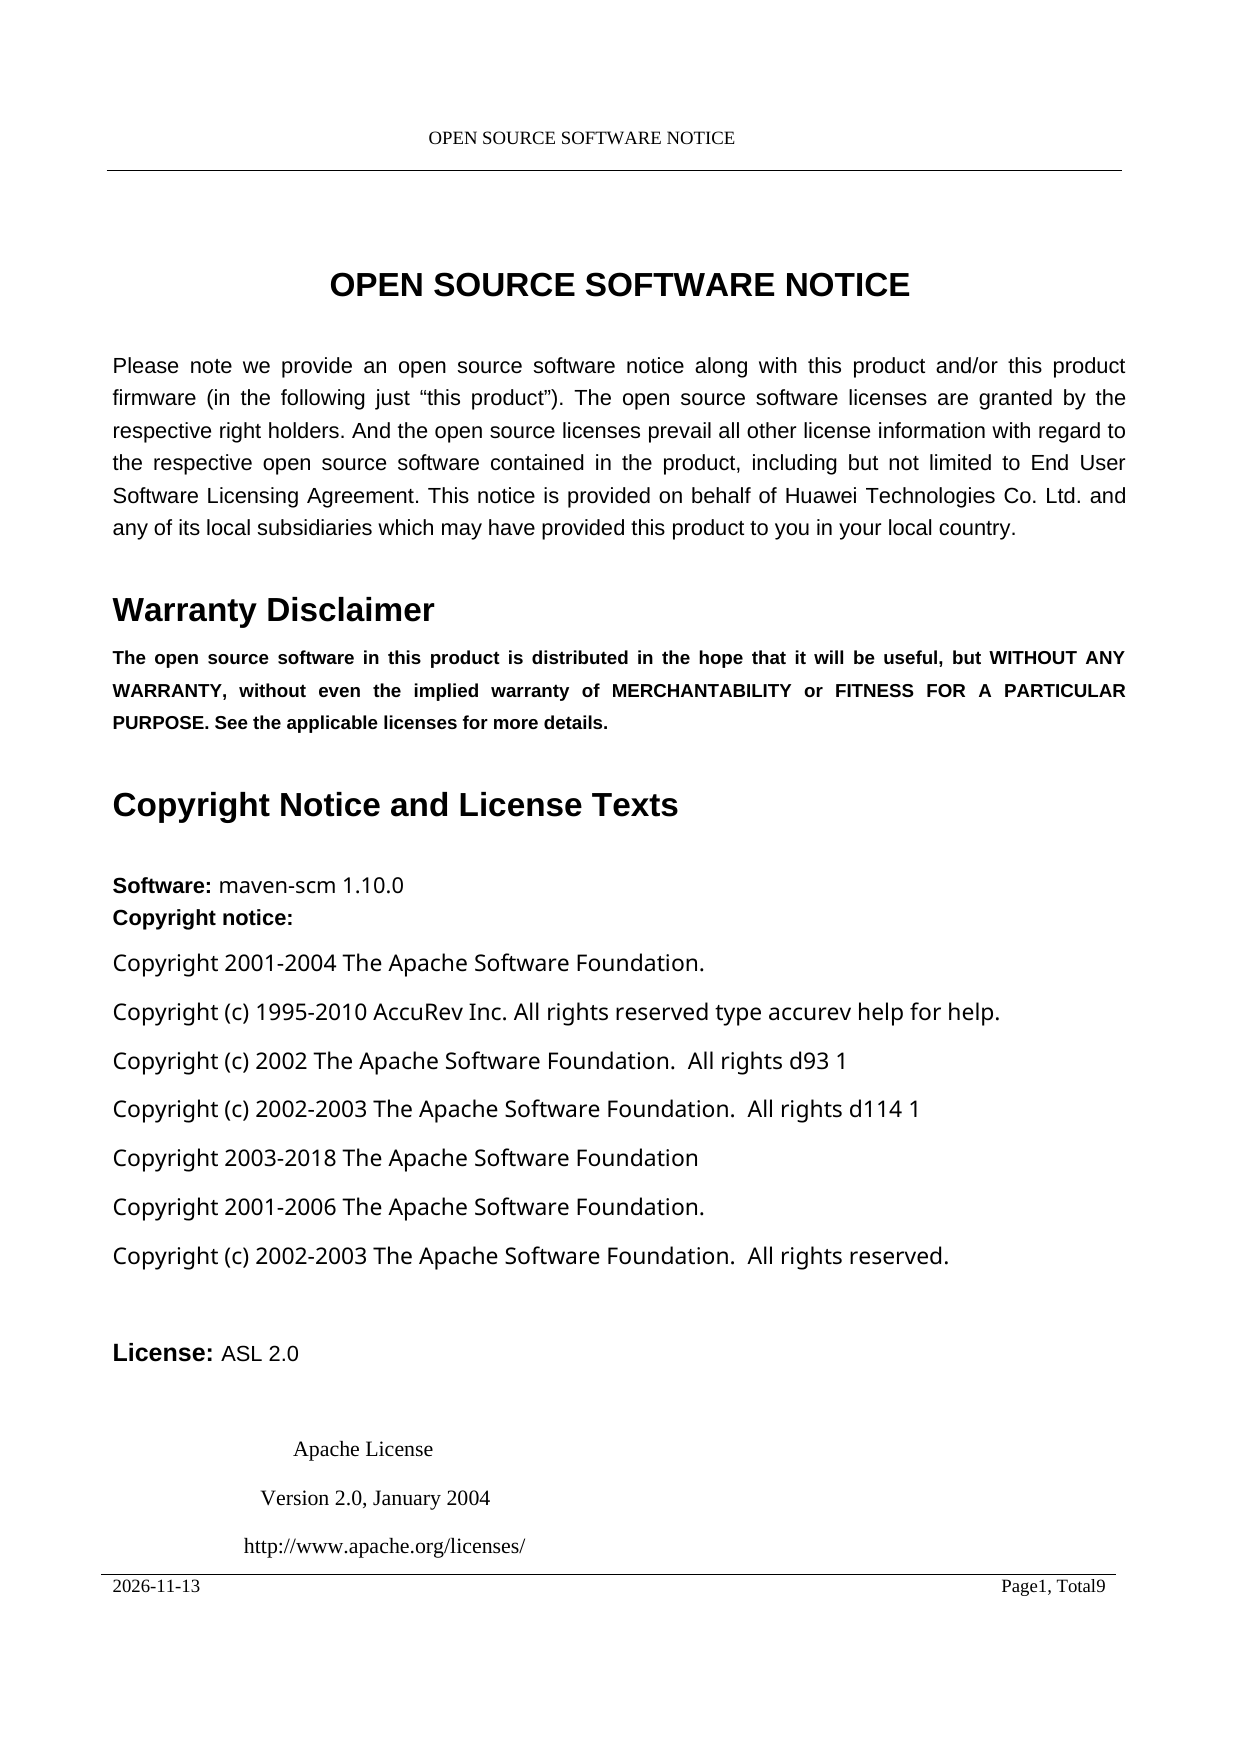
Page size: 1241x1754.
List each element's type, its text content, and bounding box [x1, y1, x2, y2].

text Warranty Disclaimer [112, 576, 1128, 641]
text Software: maven-scm 1.10.0 [112, 869, 1128, 901]
text Please note we provide an open source software notice along with this product and/or this product firmware (in the following just “this product”). The open source software licenses are granted by the respective right holders. And the open source licenses prevail all other license information with regard to the respective open source software contained in the product, including but not limited to End User Software Licensing Agreement. This notice is provided on behalf of Huawei Technologies Co. Ltd. and any of its local subsidiaries which may have provided this product to you in your local country. [112, 349, 1128, 544]
text The open source software in this product is distributed in the hope that it will be useful, but WITHOUT ANY WARRANTY, without even the implied warranty of MERCHANTABILITY or FITNESS FOR A PARTICULAR PURPOSE. See the applicable licenses for more details. [112, 641, 1128, 739]
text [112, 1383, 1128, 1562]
text Copyright Notice and License Texts [112, 771, 1128, 836]
text OPEN SOURCE SOFTWARE NOTICE [112, 251, 1128, 316]
text Copyright notice: [112, 901, 1128, 934]
text Copyright 2001-2004 The Apache Software Foundation. Copyright (c) 1995-2010 AccuRev Inc. All rights reserved type accurev help for help. Copyright (c) 2002 The Apache Software Foundation. All rights d93 1 Copyright (c) 2002-2003 The Apache Software Foundation. All rights d114 1 Copyright 2003-2018 The Apache Software Foundation Copyright 2001-2006 The Apache Software Foundation. Copyright (c) 2002-2003 The Apache Software Foundation. All rights reserved. [112, 947, 1128, 1320]
text License: ASL 2.0 [112, 1337, 1128, 1369]
